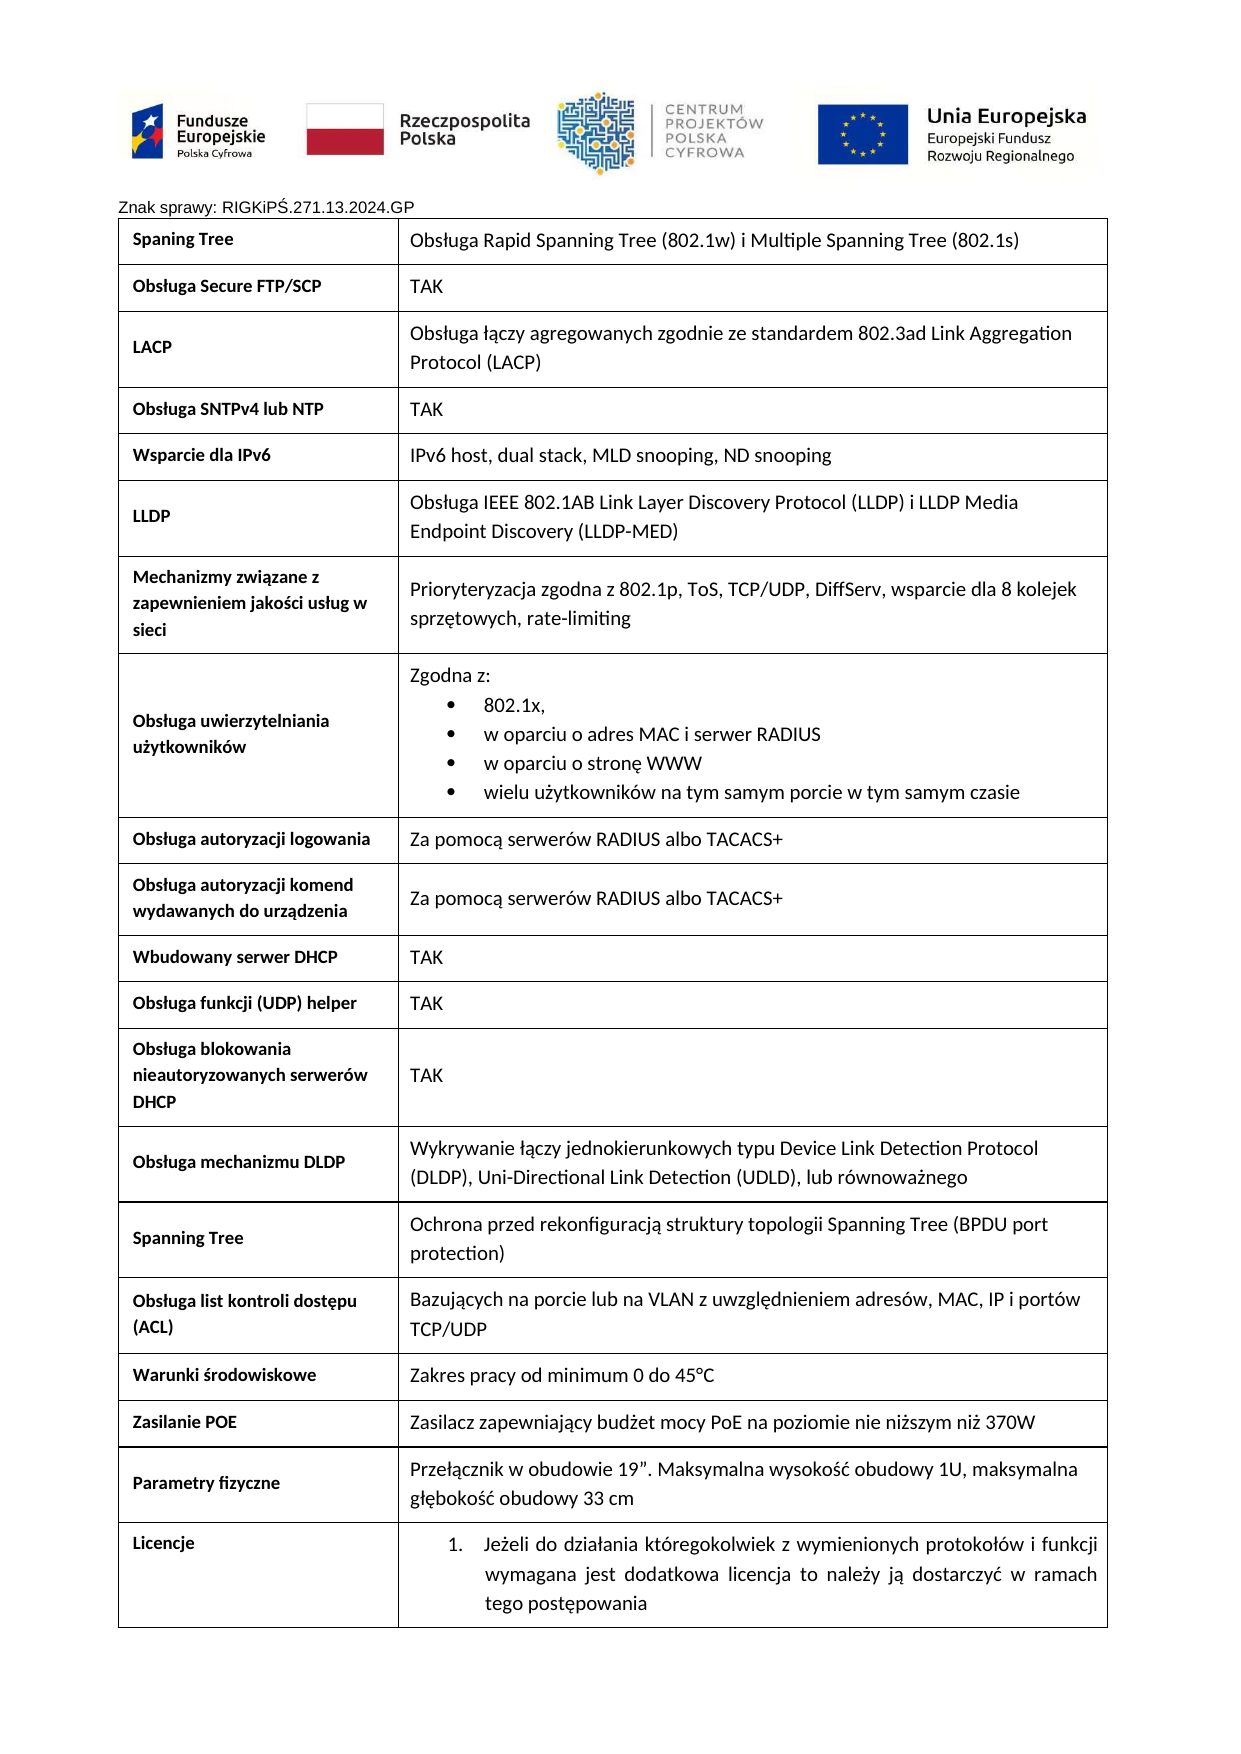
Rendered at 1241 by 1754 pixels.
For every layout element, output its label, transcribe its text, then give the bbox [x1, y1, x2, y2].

table_cell Obsługa autoryzacji logowania [119, 818, 398, 863]
table_cell Obsługa uwierzytelniania użytkowników [119, 654, 398, 817]
table_cell TAK [399, 388, 1107, 433]
table_cell TAK [399, 982, 1107, 1028]
table_cell TAK [399, 265, 1107, 311]
table_cell Obsługa Secure FTP/SCP [119, 265, 398, 311]
table_cell Zakres pracy od minimum 0 do 45°C [399, 1354, 1107, 1400]
table_cell Obsługa autoryzacji komend wydawanych do urządzenia [119, 864, 398, 934]
table_cell Parametry fizyczne [119, 1448, 398, 1522]
table_cell TAK [399, 936, 1107, 981]
table_cell Obsługa blokowania nieautoryzowanych serwerów DHCP [119, 1029, 398, 1126]
table_cell Zasilacz zapewniający budżet mocy PoE na poziomie nie niższym niż 370W [399, 1401, 1107, 1446]
table_cell TAK [399, 1029, 1107, 1126]
table_cell Przełącznik w obudowie 19”. Maksymalna wysokość obudowy 1U, maksymalna głębokość obudowy 33 cm [399, 1448, 1107, 1522]
table_cell Mechanizmy związane z zapewnieniem jakości usług w sieci [119, 557, 398, 653]
picture [118, 73, 1108, 199]
table_cell Obsługa mechanizmu DLDP [119, 1127, 398, 1201]
table_cell Prioryteryzacja zgodna z 802.1p, ToS, TCP/UDP, DiffServ, wsparcie dla 8 kolejek sprzętowych, rate-limiting [399, 557, 1107, 653]
table_cell Za pomocą serwerów RADIUS albo TACACS+ [399, 864, 1107, 934]
table_cell Wykrywanie łączy jednokierunkowych typu Device Link Detection Protocol (DLDP), Uni-Directional Link Detection (UDLD), lub równoważnego [399, 1127, 1107, 1201]
table_cell Obsługa IEEE 802.1AB Link Layer Discovery Protocol (LLDP) i LLDP Media Endpoint Discovery (LLDP-MED) [399, 481, 1107, 556]
table_cell Za pomocą serwerów RADIUS albo TACACS+ [399, 818, 1107, 863]
table_cell LLDP [119, 481, 398, 556]
table_cell Wsparcie dla IPv6 [119, 434, 398, 480]
table_cell Licencje [119, 1523, 398, 1627]
table_cell Wbudowany serwer DHCP [119, 936, 398, 981]
table_cell Ochrona przed rekonfiguracją struktury topologii Spanning Tree (BPDU port protection) [399, 1203, 1107, 1277]
table_cell Obsługa łączy agregowanych zgodnie ze standardem 802.3ad Link Aggregation Protocol (LACP) [399, 312, 1107, 387]
table_cell IPv6 host, dual stack, MLD snooping, ND snooping [399, 434, 1107, 480]
table_cell Spanning Tree [119, 1203, 398, 1277]
table_cell Obsługa SNTPv4 lub NTP [119, 388, 398, 433]
table_cell Bazujących na porcie lub na VLAN z uwzględnieniem adresów, MAC, IP i portów TCP/UDP [399, 1278, 1107, 1353]
table_cell LACP [119, 312, 398, 387]
table_cell Obsługa Rapid Spanning Tree (802.1w) i Multiple Spanning Tree (802.1s) [399, 219, 1107, 264]
table_cell Spaning Tree [119, 219, 398, 264]
table_cell Warunki środowiskowe [119, 1354, 398, 1400]
table_cell Obsługa list kontroli dostępu (ACL) [119, 1278, 398, 1353]
table_cell Obsługa funkcji (UDP) helper [119, 982, 398, 1028]
table_cell Zasilanie POE [119, 1401, 398, 1446]
table_cell Zgodna z: 802.1x, w oparciu o adres MAC i serwer RADIUS w oparciu o stronę WWW wielu użytkowników na tym samym porcie w tym samym czasie [399, 654, 1107, 817]
